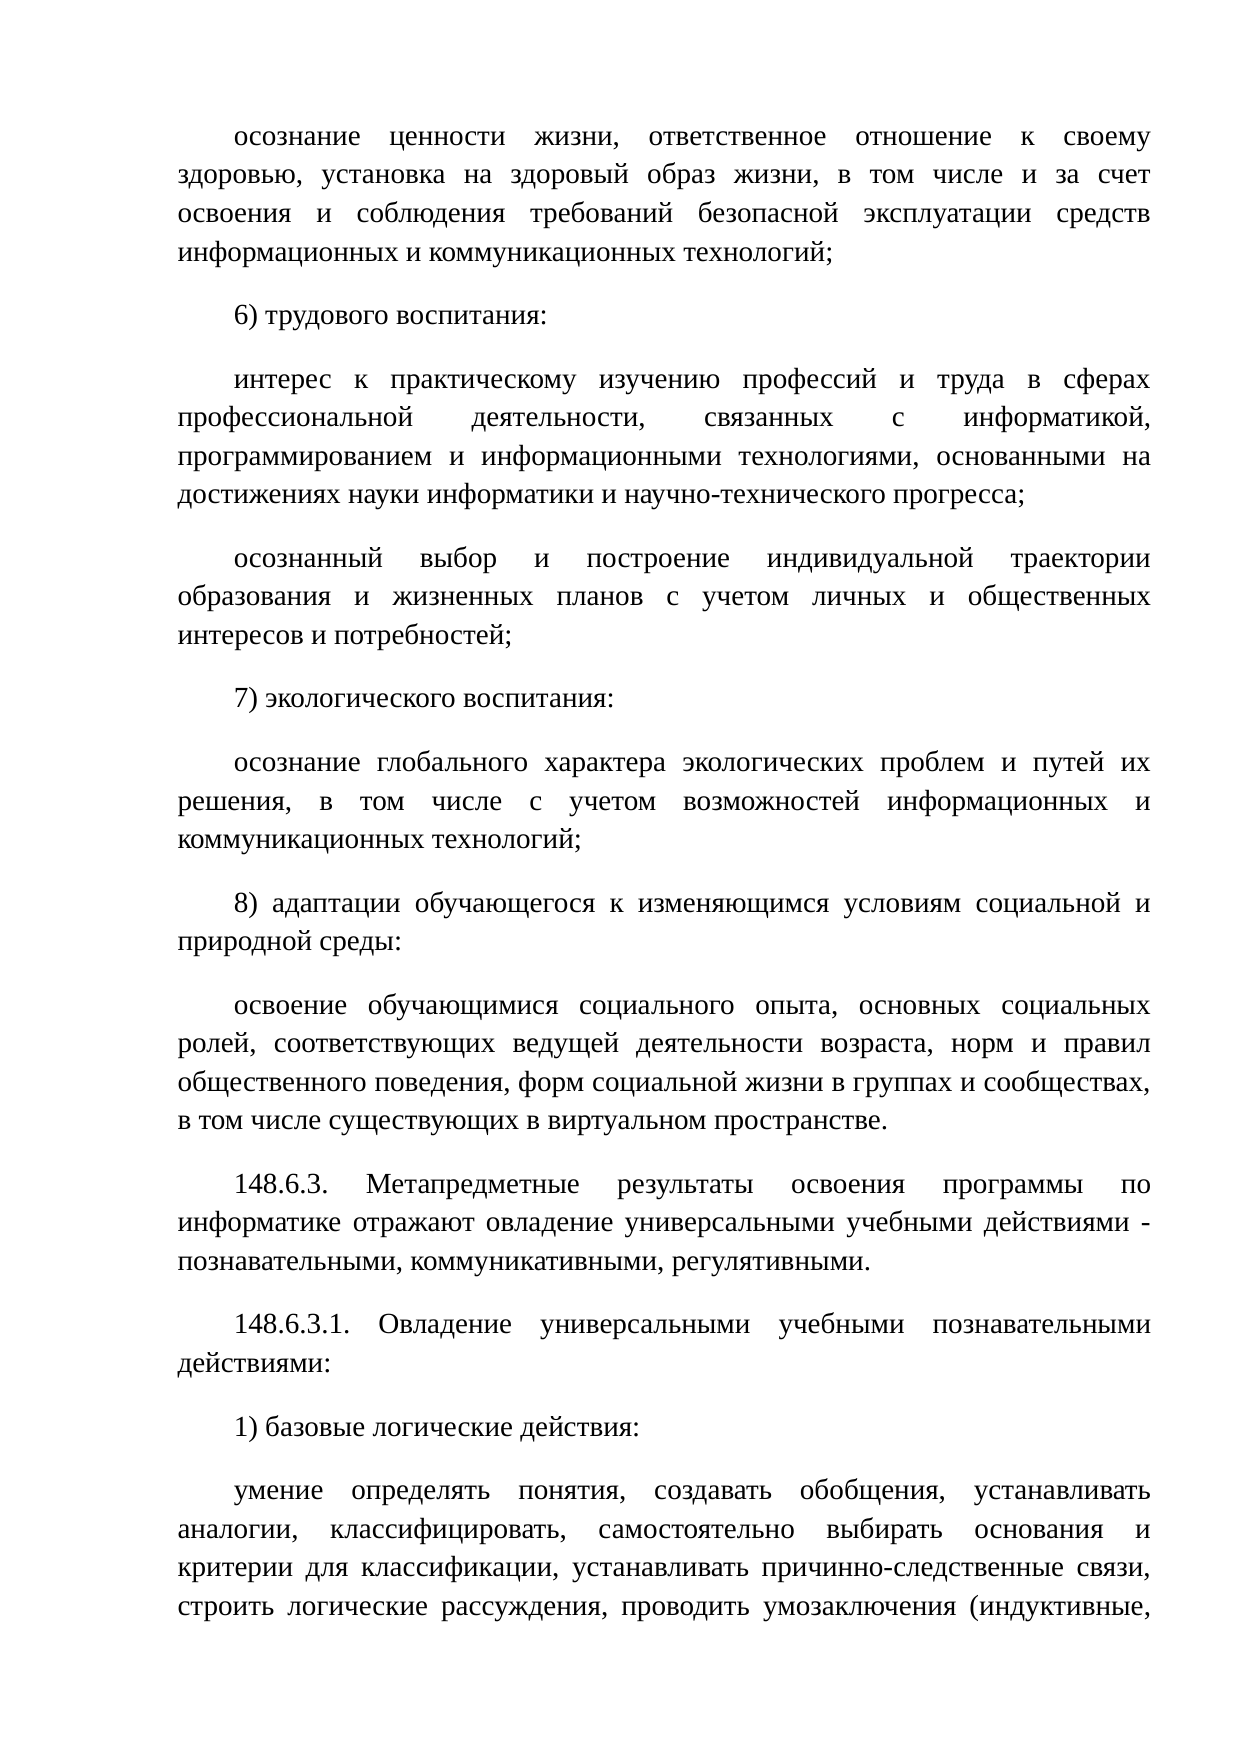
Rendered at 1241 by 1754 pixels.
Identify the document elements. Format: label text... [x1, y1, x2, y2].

text осознание ценности жизни, ответственное отношение к своему здоровью, установка на здоровый образ жизни, в том числе и за счет освоения и соблюдения требований безопасной эксплуатации средств информационных и коммуникационных технологий; [177, 118, 1152, 267]
text 148.6.3.1. Овладение универсальными учебными познавательными действиями: [177, 1307, 1152, 1379]
text 148.6.3. Метапредметные результаты освоения программы по информатике отражают овладение универсальными учебными действиями - познавательными, коммуникативными, регулятивными. [177, 1166, 1152, 1277]
text 1) базовые логические действия: [177, 1409, 1152, 1442]
text осознание глобального характера экологических проблем и путей их решения, в том числе с учетом возможностей информационных и коммуникационных технологий; [177, 744, 1152, 855]
text 8) адаптации обучающегося к изменяющимся условиям социальной и природной среды: [177, 885, 1152, 957]
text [177, 1472, 1152, 1621]
text 6) трудового воспитания: [177, 297, 1152, 331]
text 7) экологического воспитания: [177, 681, 1152, 714]
text осознанный выбор и построение индивидуальной траектории образования и жизненных планов с учетом личных и общественных интересов и потребностей; [177, 540, 1152, 651]
text интерес к практическому изучению профессий и труда в сферах профессиональной деятельности, связанных с информатикой, программированием и информационными технологиями, основанными на достижениях науки информатики и научно-технического прогресса; [177, 361, 1152, 510]
text освоение обучающимися социального опыта, основных социальных ролей, соответствующих ведущей деятельности возраста, норм и правил общественного поведения, форм социальной жизни в группах и сообществах, в том числе существующих в виртуальном пространстве. [177, 987, 1152, 1136]
